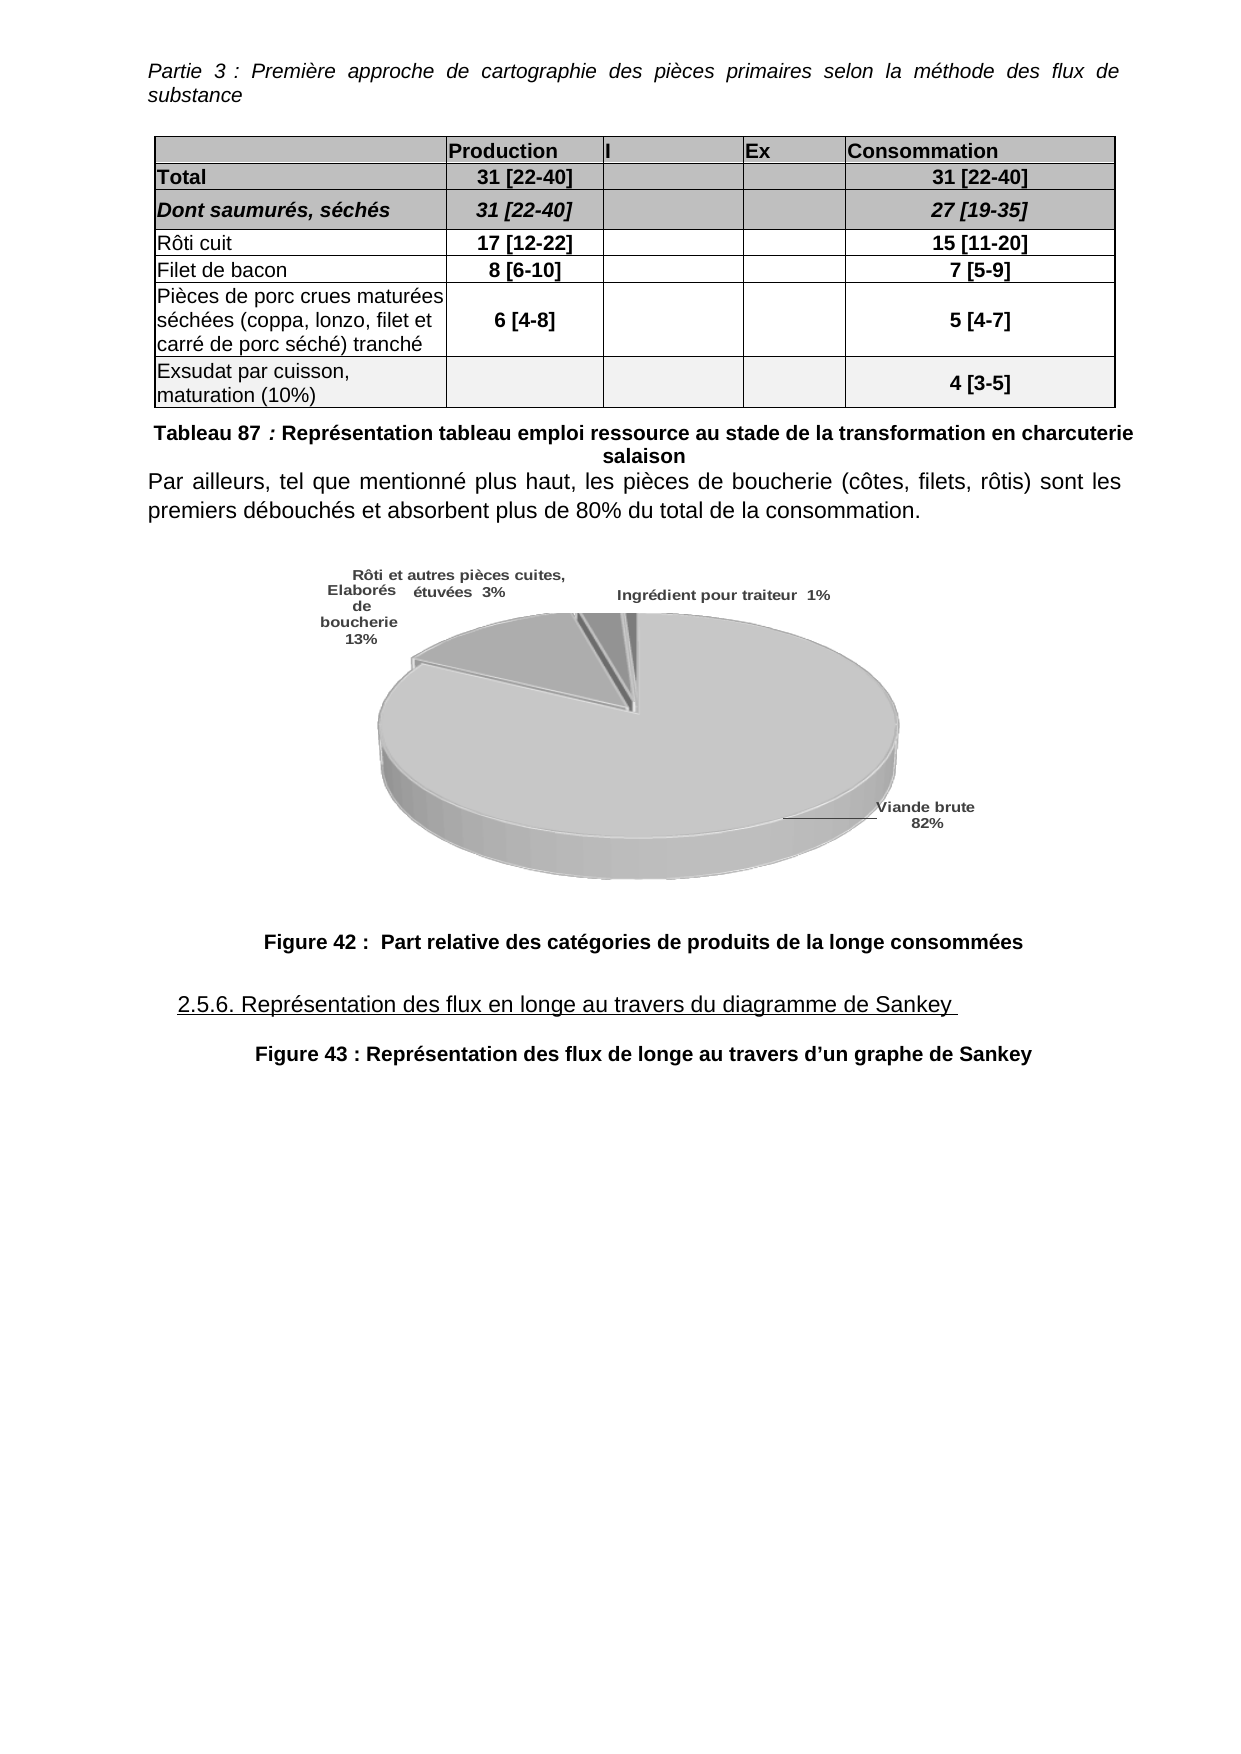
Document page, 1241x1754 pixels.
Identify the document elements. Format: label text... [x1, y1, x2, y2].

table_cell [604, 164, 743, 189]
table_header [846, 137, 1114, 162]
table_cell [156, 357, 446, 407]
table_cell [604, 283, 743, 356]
text Par ailleurs, tel que mentionné plus haut, les pièces de boucherie (côtes, filets, rôtis) sont les premiers débouchés et absorbent plus de 80% du total de la consommation. [148, 468, 1122, 523]
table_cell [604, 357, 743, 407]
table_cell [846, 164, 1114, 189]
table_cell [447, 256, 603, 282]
text Figure 42 : Part relative des catégories de produits de la longe consommées [148, 929, 1140, 953]
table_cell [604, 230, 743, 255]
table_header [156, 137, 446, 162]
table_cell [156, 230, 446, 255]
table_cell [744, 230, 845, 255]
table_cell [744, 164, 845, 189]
text Tableau 88 : Représentation tableau emploi ressource au stade de la transformation en charcuterie salaison [148, 420, 1140, 468]
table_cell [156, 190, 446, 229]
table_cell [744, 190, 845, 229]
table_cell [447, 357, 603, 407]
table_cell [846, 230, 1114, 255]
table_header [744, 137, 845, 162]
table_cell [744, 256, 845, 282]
subtitle 2.5.6. Représentation des flux en longe au travers du diagramme de Sankey [177, 991, 1122, 1017]
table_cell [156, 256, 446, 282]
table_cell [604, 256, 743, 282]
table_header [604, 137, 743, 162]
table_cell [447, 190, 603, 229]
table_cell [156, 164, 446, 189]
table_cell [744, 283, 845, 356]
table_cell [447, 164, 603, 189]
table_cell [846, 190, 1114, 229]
text Figure 43 : Représentation des flux de longe au travers d’un graphe de Sankey [148, 1042, 1140, 1066]
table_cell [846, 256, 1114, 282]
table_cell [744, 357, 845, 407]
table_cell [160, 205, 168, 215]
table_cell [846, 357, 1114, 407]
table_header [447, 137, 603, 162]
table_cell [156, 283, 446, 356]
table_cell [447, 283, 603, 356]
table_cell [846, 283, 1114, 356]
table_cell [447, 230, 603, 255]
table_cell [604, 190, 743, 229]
